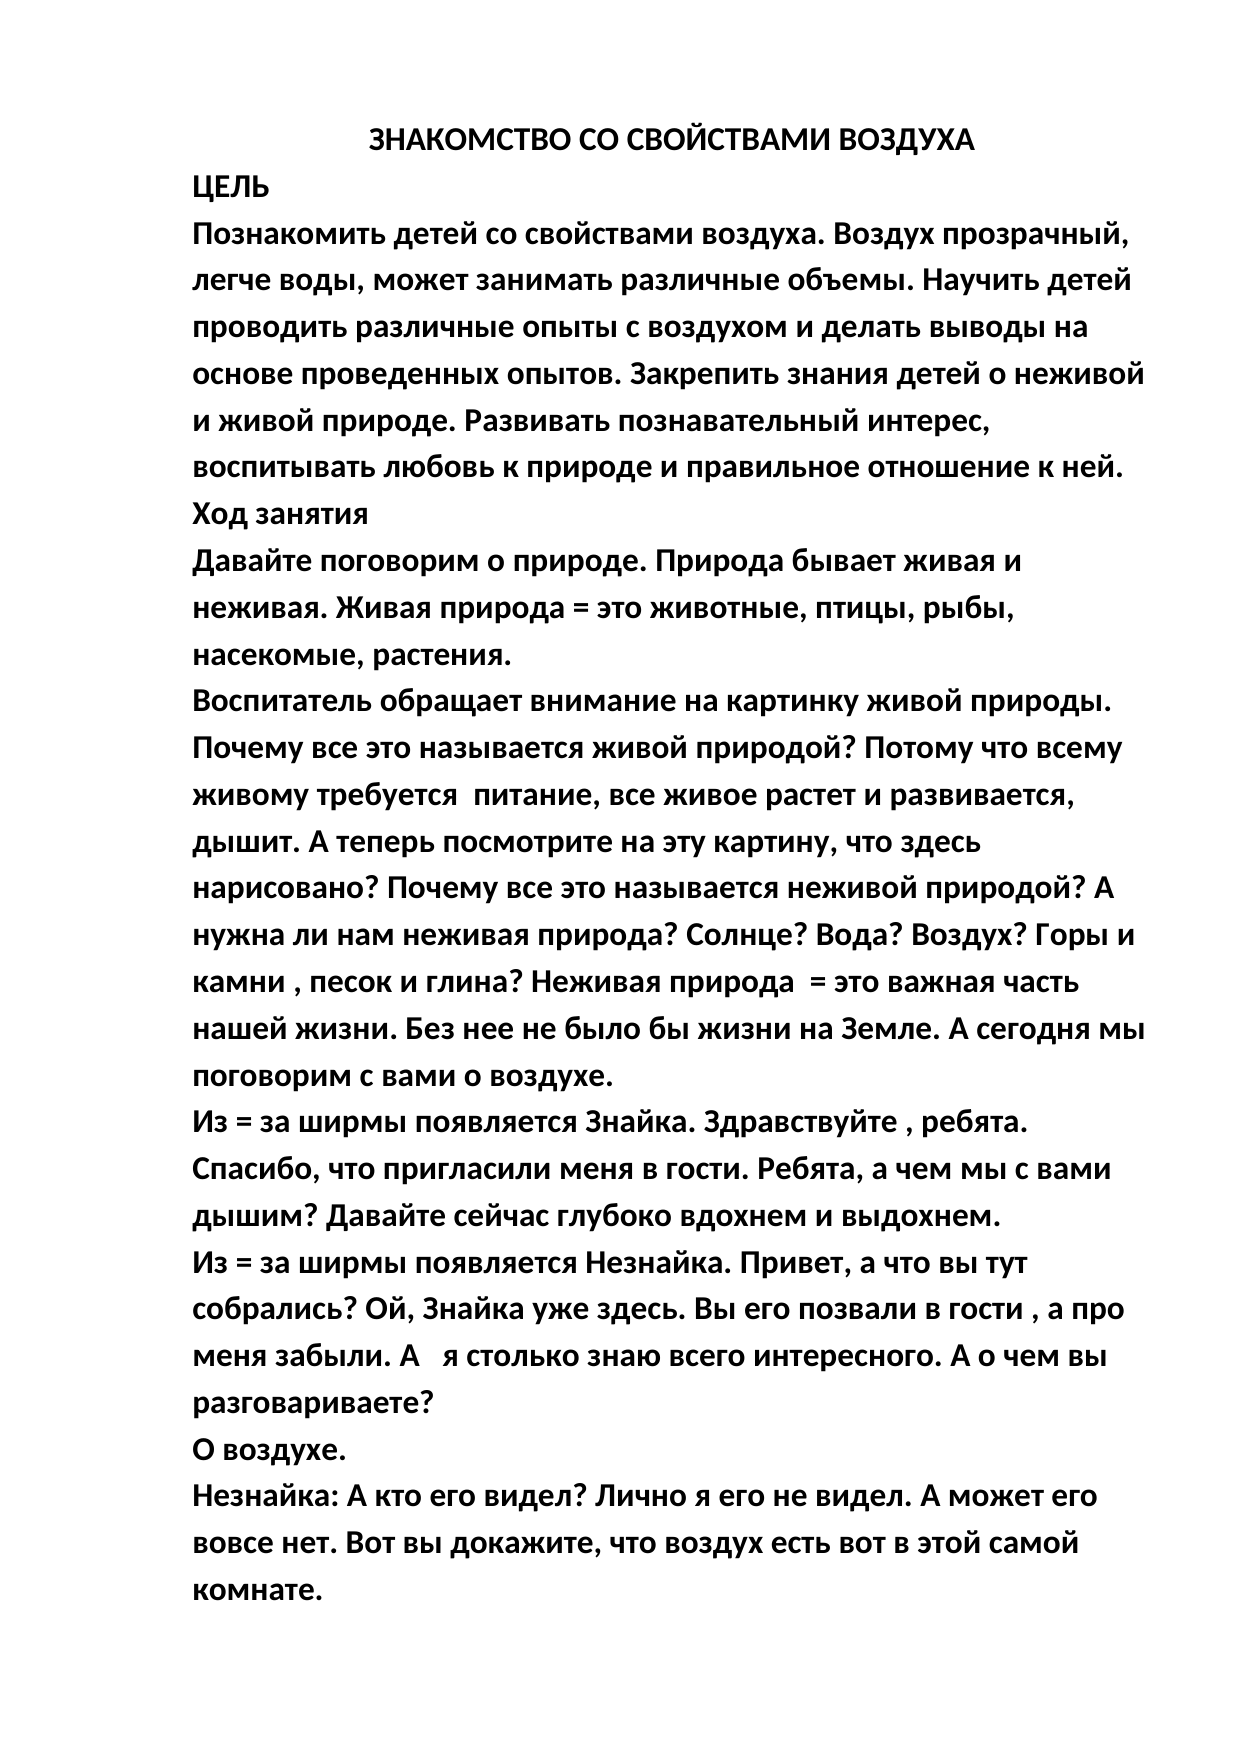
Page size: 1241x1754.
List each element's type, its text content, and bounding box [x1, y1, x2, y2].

list О воздухе. [192, 1428, 1152, 1468]
list ЦЕЛЬ [192, 165, 1152, 206]
list Познакомить детей со свойствами воздуха. Воздух прозрачный, легче воды, может занимать различные объемы. Научить детей проводить различные опыты с воздухом и делать выводы на основе проведенных опытов. Закрепить знания детей о неживой и живой природе. Развивать познавательный интерес, воспитывать любовь к природе и правильное отношение к ней. [192, 212, 1152, 486]
list Ход занятия [192, 492, 1152, 533]
list Давайте поговорим о природе. Природа бывает живая и неживая. Живая природа = это животные, птицы, рыбы, насекомые, растения. [192, 539, 1152, 673]
list Из = за ширмы появляется Незнайка. Привет, а что вы тут собрались? Ой, Знайка уже здесь. Вы его позвали в гости , а про меня забыли. А я столько знаю всего интересного. А о чем вы разговариваете? [192, 1241, 1152, 1422]
list Незнайка: А кто его видел? Лично я его не видел. А может его вовсе нет. Вот вы докажите, что воздух есть вот в этой самой комнате. [192, 1474, 1152, 1609]
list ЗНАКОМСТВО СО СВОЙСТВАМИ ВОЗДУХА [192, 118, 1152, 159]
list Воспитатель обращает внимание на картинку живой природы. Почему все это называется живой природой? Потому что всему живому требуется питание, все живое растет и развивается, дышит. А теперь посмотрите на эту картину, что здесь нарисовано? Почему все это называется неживой природой? А нужна ли нам неживая природа? Солнце? Вода? Воздух? Горы и камни , песок и глина? Неживая природа = это важная часть нашей жизни. Без нее не было бы жизни на Земле. А сегодня мы поговорим с вами о воздухе. [192, 679, 1152, 1094]
list Из = за ширмы появляется Знайка. Здравствуйте , ребята. Спасибо, что пригласили меня в гости. Ребята, а чем мы с вами дышим? Давайте сейчас глубоко вдохнем и выдохнем. [192, 1100, 1152, 1234]
